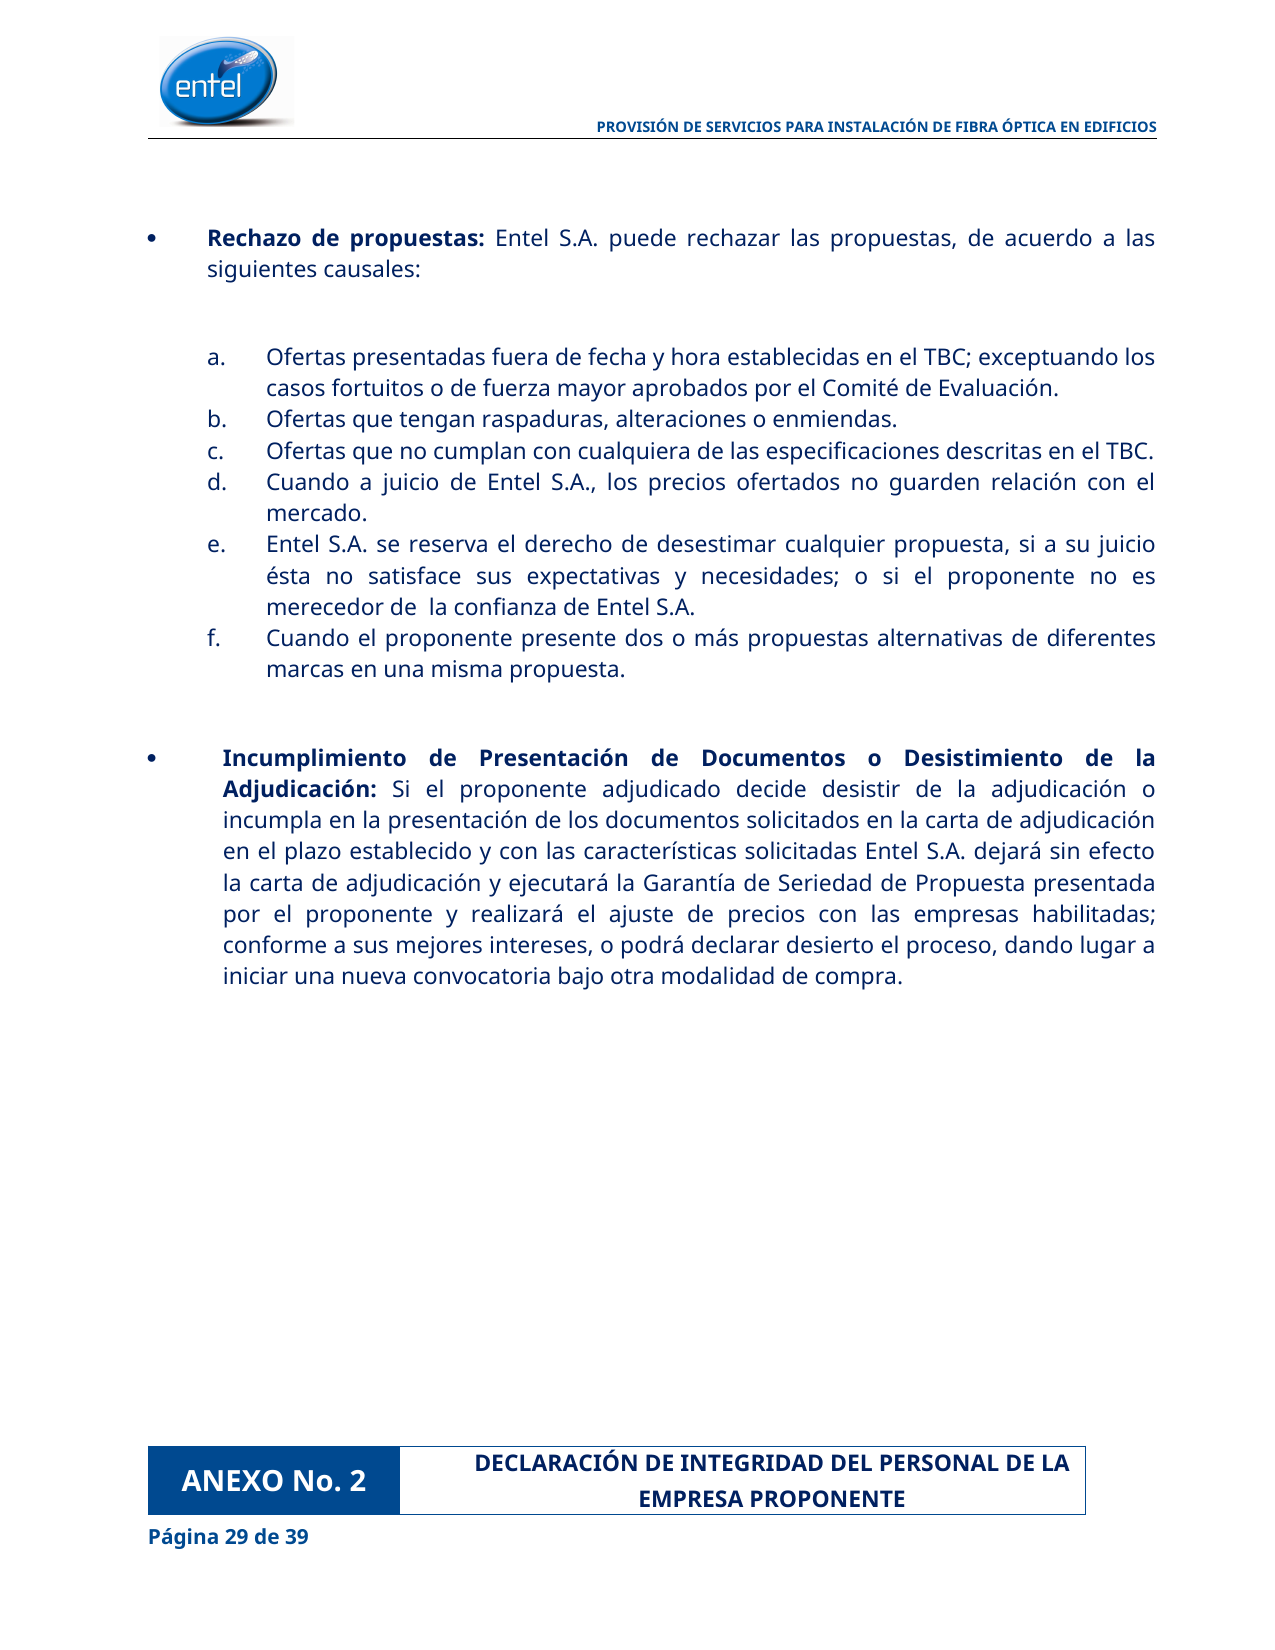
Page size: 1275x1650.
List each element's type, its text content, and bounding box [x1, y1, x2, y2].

list Ofertas que tengan raspaduras, alteraciones o enmiendas. [207, 403, 1157, 435]
picture [159, 36, 295, 127]
list Cuando a juicio de Entel S.A., los precios ofertados no guarden relación con el mercado. [207, 466, 1157, 528]
table_header DECLARACIÓN DE INTEGRIDAD DEL PERSONAL DE LA EMPRESA PROPONENTE [400, 1447, 1085, 1514]
list Incumplimiento de Presentación de Documentos o Desistimiento de la Adjudicación: Si el proponente adjudicado decide desistir de la adjudicación o incumpla en la presentación de los documentos solicitados en la carta de adjudicación en el plazo establecido y con las características solicitadas Entel S.A. dejará sin efecto la carta de adjudicación y ejecutará la Garantía de Seriedad de Propuesta presentada por el proponente y realizará el ajuste de precios con las empresas habilitadas; conforme a sus mejores intereses, o podrá declarar desierto el proceso, dando lugar a iniciar una nueva convocatoria bajo otra modalidad de compra. [148, 741, 1157, 991]
list Entel S.A. se reserva el derecho de desestimar cualquier propuesta, si a su juicio ésta no satisface sus expectativas y necesidades; o si el proponente no es merecedor de la confianza de Entel S.A. [207, 528, 1157, 622]
list Rechazo de propuestas: Entel S.A. puede rechazar las propuestas, de acuerdo a las siguientes causales: [148, 222, 1157, 284]
list Cuando el proponente presente dos o más propuestas alternativas de diferentes marcas en una misma propuesta. [207, 622, 1157, 685]
table_header ANEXO No. 2 [149, 1447, 399, 1514]
list Ofertas presentadas fuera de fecha y hora establecidas en el TBC; exceptuando los casos fortuitos o de fuerza mayor aprobados por el Comité de Evaluación. [207, 341, 1157, 403]
list Ofertas que no cumplan con cualquiera de las especificaciones descritas en el TBC. [207, 435, 1157, 466]
